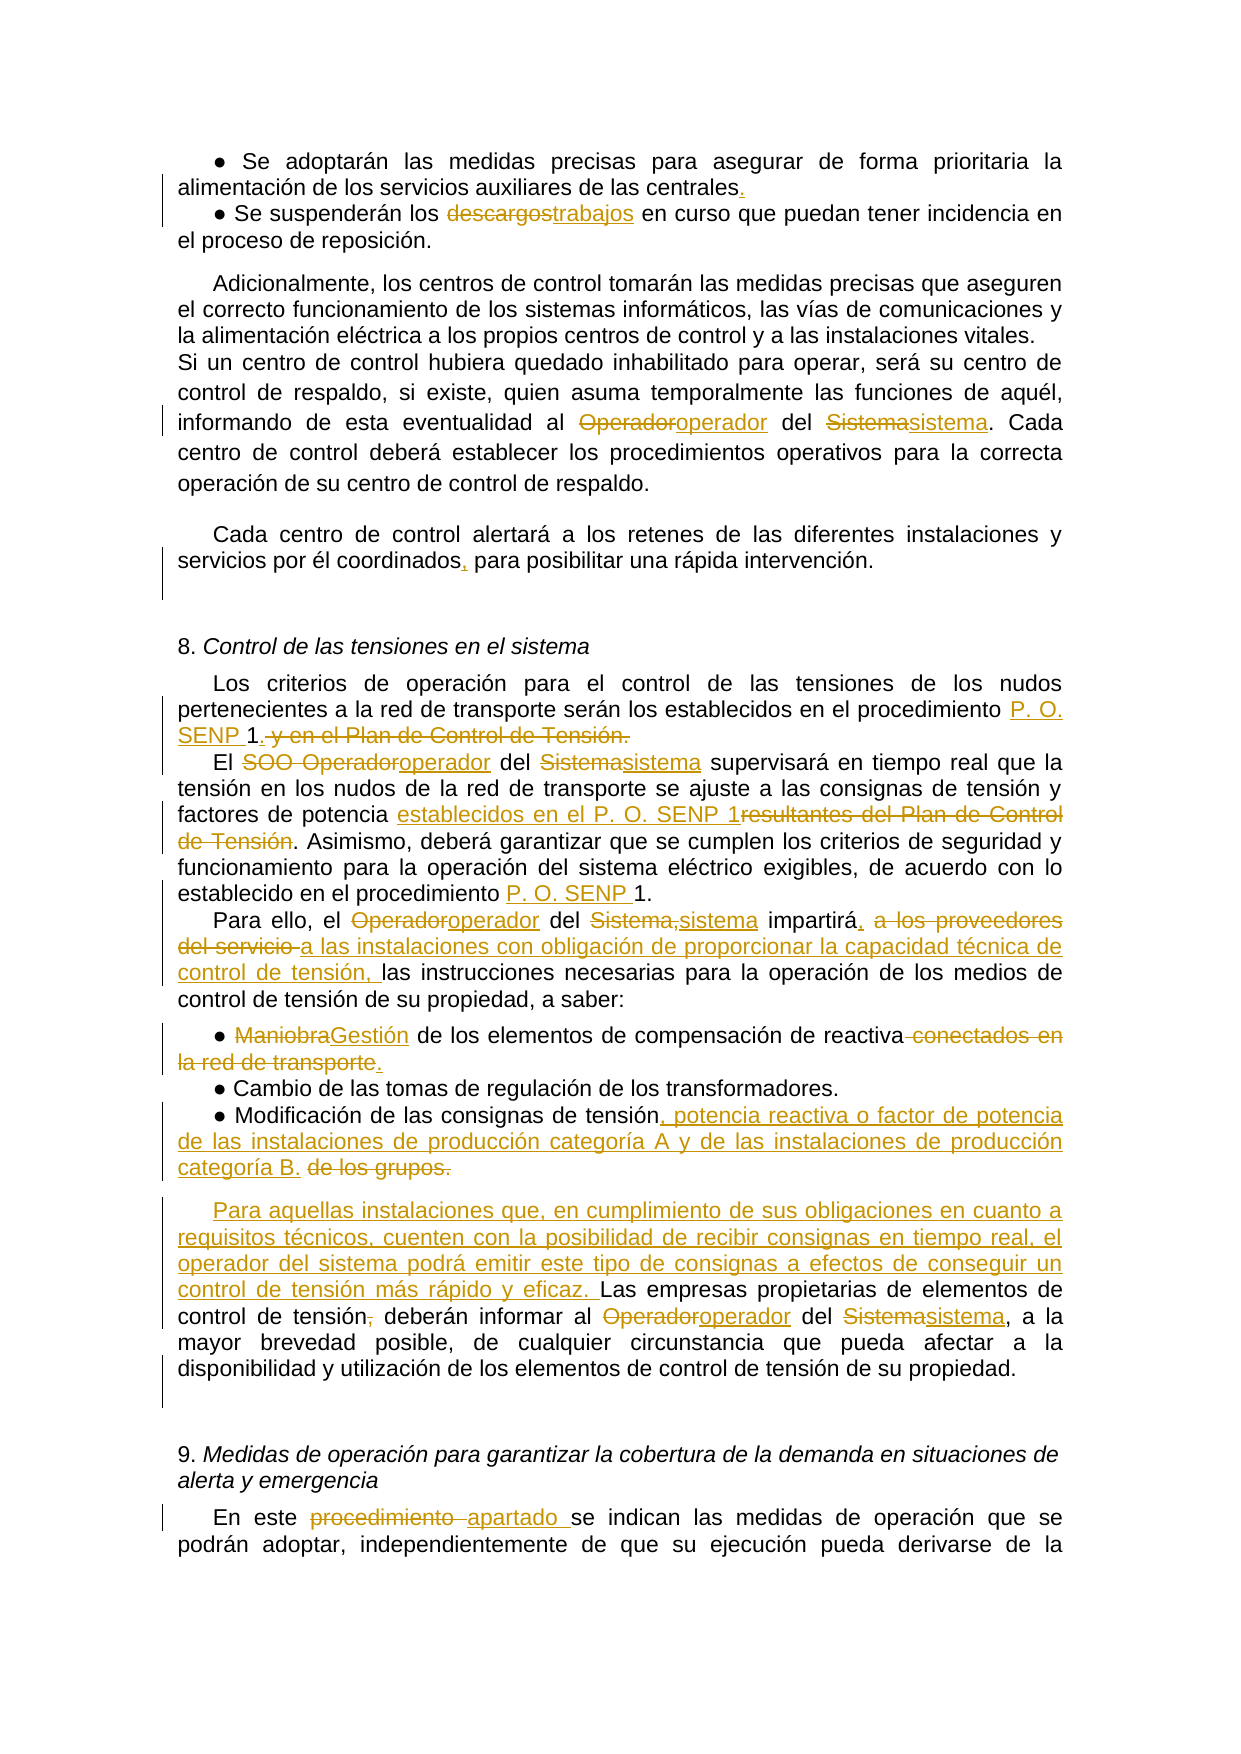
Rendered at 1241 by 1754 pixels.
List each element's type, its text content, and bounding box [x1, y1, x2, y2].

text Adicionalmente, los centros de control tomarán las medidas precisas que aseguren el correcto funcionamiento de los sistemas informáticos, las vías de comunicaciones y la alimentación eléctrica a los propios centros de control y a las instalaciones vitales. [177, 270, 1063, 349]
text Para ello, el del impartirá las instrucciones necesarias para la operación de los medios de control de tensión de su propiedad, a saber: [177, 907, 1063, 1012]
text Si un centro de control hubiera quedado inhabilitado para operar, será su centro de control de respaldo, si existe, quien asuma temporalmente las funciones de aquél, informando de esta eventualidad al del . Cada centro de control deberá establecer los procedimientos operativos para la correcta operación de su centro de control de respaldo. [177, 349, 1063, 496]
text Las empresas propietarias de elementos de control de tensión deberán informar al del , a la mayor brevedad posible, de cualquier circunstancia que pueda afectar a la disponibilidad y utilización de los elementos de control de tensión de su propiedad. [177, 1197, 1063, 1273]
text El del supervisará en tiempo real que la tensión en los nudos de la red de transporte se ajuste a las consignas de tensión y factores de potencia . Asimismo, deberá garantizar que se cumplen los criterios de seguridad y funcionamiento para la operación del sistema eléctrico exigibles, de acuerdo con lo establecido en el procedimiento 1. [177, 748, 1063, 907]
text ● Modificación de las consignas de tensión [177, 1102, 1063, 1151]
text ● Modificación de las consignas de tensión [177, 1152, 1063, 1181]
text ● Se adoptarán las medidas precisas para asegurar de forma prioritaria la alimentación de los servicios auxiliares de las centrales [177, 148, 1063, 200]
text Los criterios de operación para el control de las tensiones de los nudos pertenecientes a la red de transporte serán los establecidos en el procedimiento 1 [177, 669, 1063, 748]
text 9. Medidas de operación para garantizar la cobertura de la demanda en situaciones de alerta y emergencia [177, 1441, 1063, 1494]
text ● Cambio de las tomas de regulación de los transformadores. [177, 1075, 1063, 1102]
text ● Se suspenderán los en curso que puedan tener incidencia en el proceso de reposición. [177, 200, 1063, 253]
text 8. Control de las tensiones en el sistema [177, 633, 1063, 659]
text ● de los elementos de compensación de reactiva [177, 1022, 1063, 1075]
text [177, 1504, 1063, 1557]
text Cada centro de control alertará a los retenes de las diferentes instalaciones y servicios por él coordinados para posibilitar una rápida intervención. [177, 521, 1063, 573]
text Las empresas propietarias de elementos de control de tensión deberán informar al del , a la mayor brevedad posible, de cualquier circunstancia que pueda afectar a la disponibilidad y utilización de los elementos de control de tensión de su propiedad. [177, 1274, 1063, 1382]
